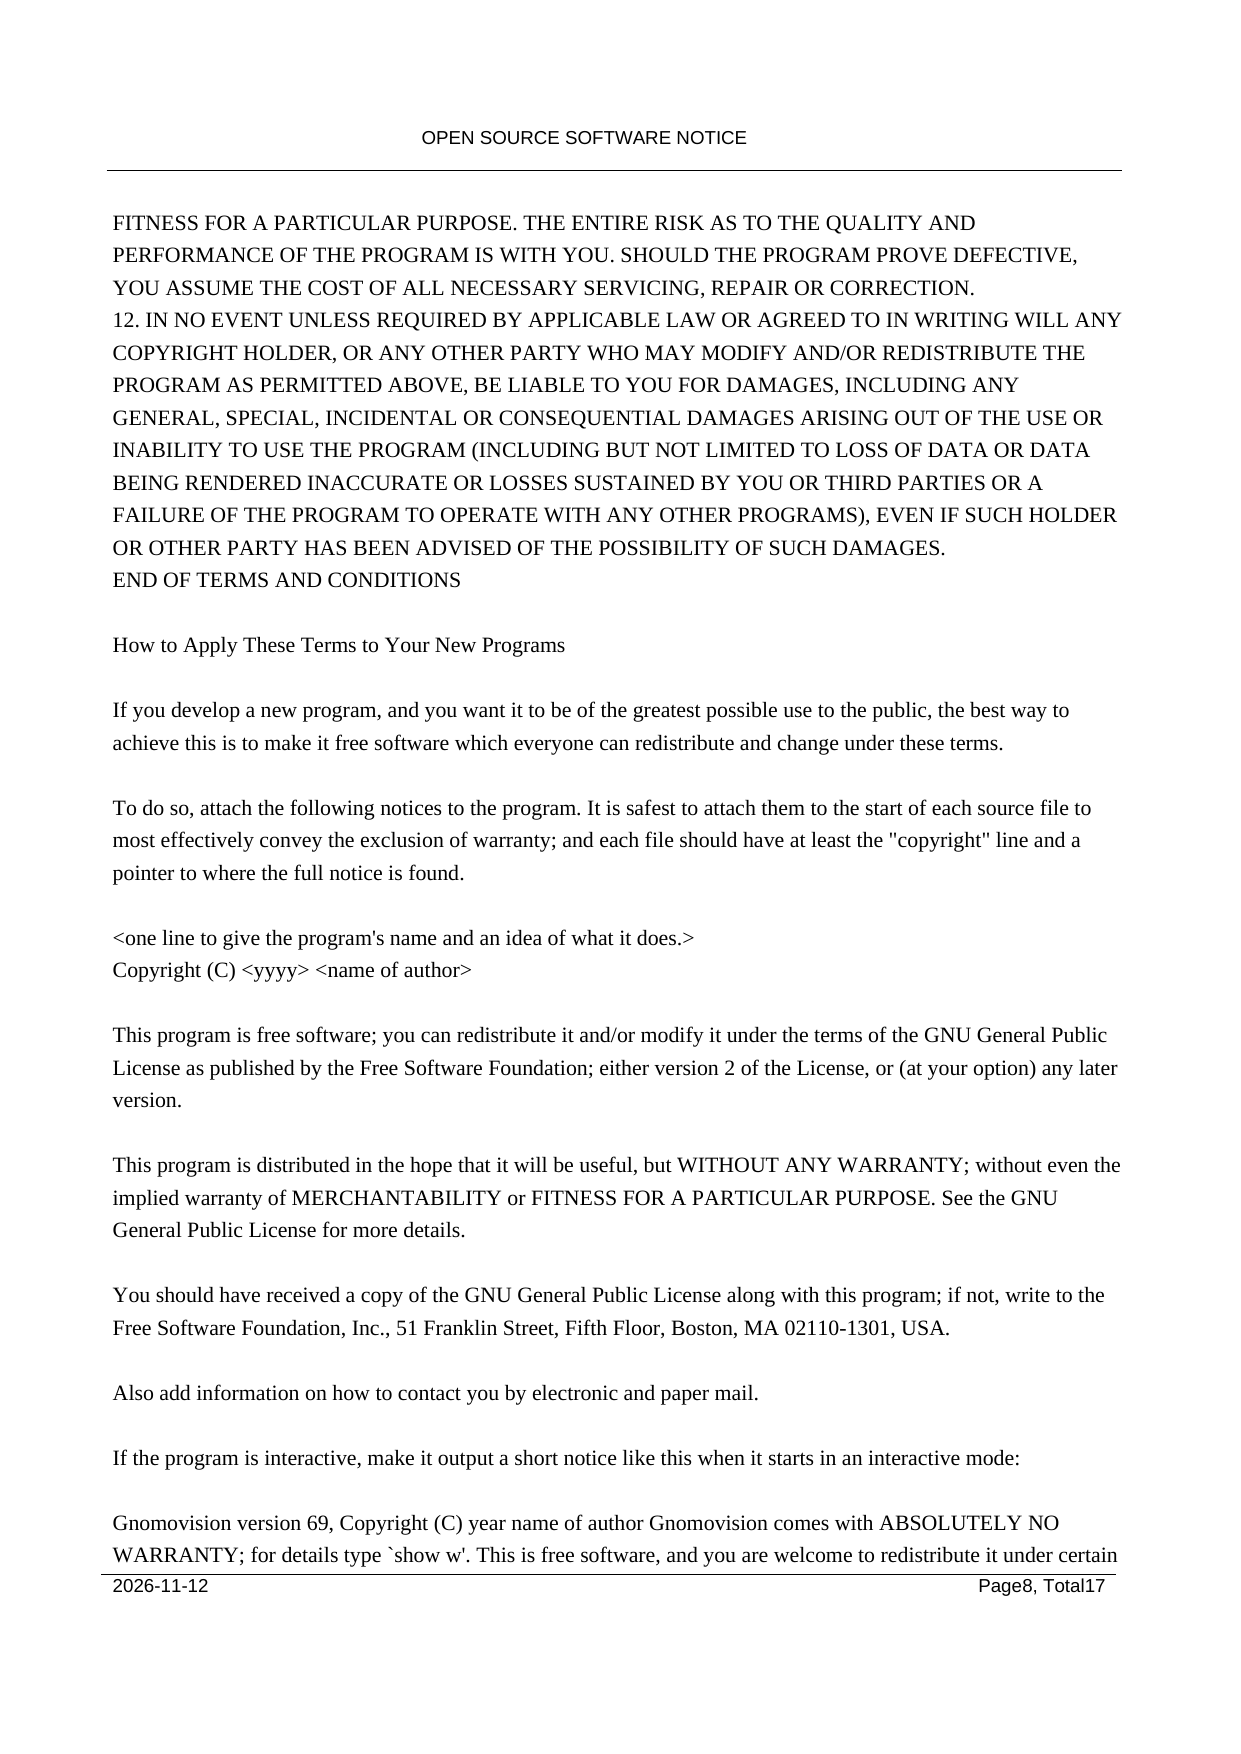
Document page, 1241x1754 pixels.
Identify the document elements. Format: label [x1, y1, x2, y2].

text [112, 206, 1128, 1571]
